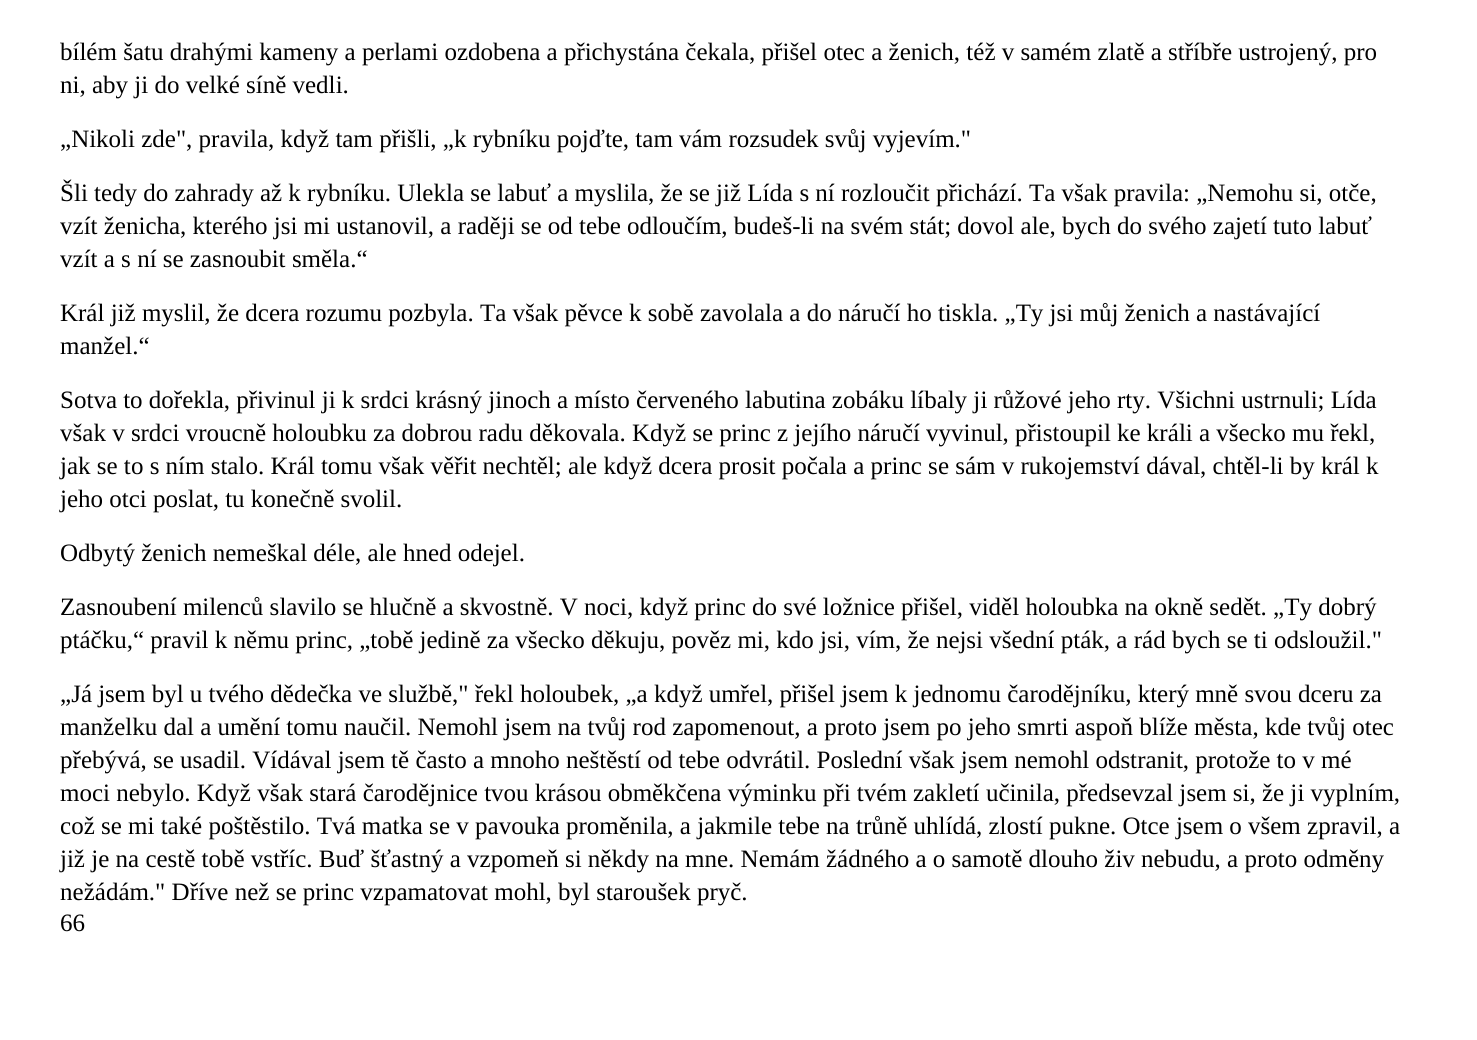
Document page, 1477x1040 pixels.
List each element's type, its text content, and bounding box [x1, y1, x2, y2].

text Zasnoubení milenců slavilo se hlučně a skvostně. V noci, když princ do své ložnice přišel, viděl holoubka na okně sedět. „Ty dobrý ptáčku,“ pravil k němu princ, „tobě jedině za všecko děkuju, pověz mi, kdo jsi, vím, že nejsi všední pták, a rád bych se ti odsloužil." [60, 592, 1401, 653]
text Odbytý ženich nemeškal déle, ale hned odejel. [60, 538, 1401, 567]
text Šli tedy do zahrady až k rybníku. Ulekla se labuť a myslila, že se již Lída s ní rozloučit přichází. Ta však pravila: „Nemohu si, otče, vzít ženicha, kterého jsi mi ustanovil, a raději se od tebe odloučím, budeš-li na svém stát; dovol ale, bych do svého zajetí tuto labuť vzít a s ní se zasnoubit směla.“ [60, 178, 1401, 273]
text „Já jsem byl u tvého dědečka ve službě," řekl holoubek, „a když umřel, přišel jsem k jednomu čarodějníku, který mně svou dceru za manželku dal a umění tomu naučil. Nemohl jsem na tvůj rod zapomenout, a proto jsem po jeho smrti aspoň blíže města, kde tvůj otec přebývá, se usadil. Vídával jsem tě často a mnoho neštěstí od tebe odvrátil. Poslední však jsem nemohl odstranit, protože to v mé moci nebylo. Když však stará čarodějnice tvou krásou obměkčena výminku při tvém zakletí učinila, předsevzal jsem si, že ji vyplním, což se mi také poštěstilo. Tvá matka se v pavouka proměnila, a jakmile tebe na trůně uhlídá, zlostí pukne. Otce jsem o všem zpravil, a již je na cestě tobě vstříc. Buď šťastný a vzpomeň si někdy na mne. Nemám žádného a o samotě dlouho živ nebudu, a proto odměny nežádám." Dříve než se princ vzpamatovat mohl, byl staroušek pryč. [60, 679, 1401, 906]
text „Nikoli zde", pravila, když tam přišli, „k rybníku pojďte, tam vám rozsudek svůj vyjevím." [60, 124, 1401, 153]
text Sotva to dořekla, přivinul ji k srdci krásný jinoch a místo červeného labutina zobáku líbaly ji růžové jeho rty. Všichni ustrnuli; Lída však v srdci vroucně holoubku za dobrou radu děkovala. Když se princ z jejího náručí vyvinul, přistoupil ke králi a všecko mu řekl, jak se to s ním stalo. Král tomu však věřit nechtěl; ale když dcera prosit počala a princ se sám v rukojemství dával, chtěl-li by král k jeho otci poslat, tu konečně svolil. [60, 385, 1401, 513]
text Král již myslil, že dcera rozumu pozbyla. Ta však pěvce k sobě zavolala a do náručí ho tiskla. „Ty jsi můj ženich a nastávající manžel.“ [60, 298, 1401, 360]
